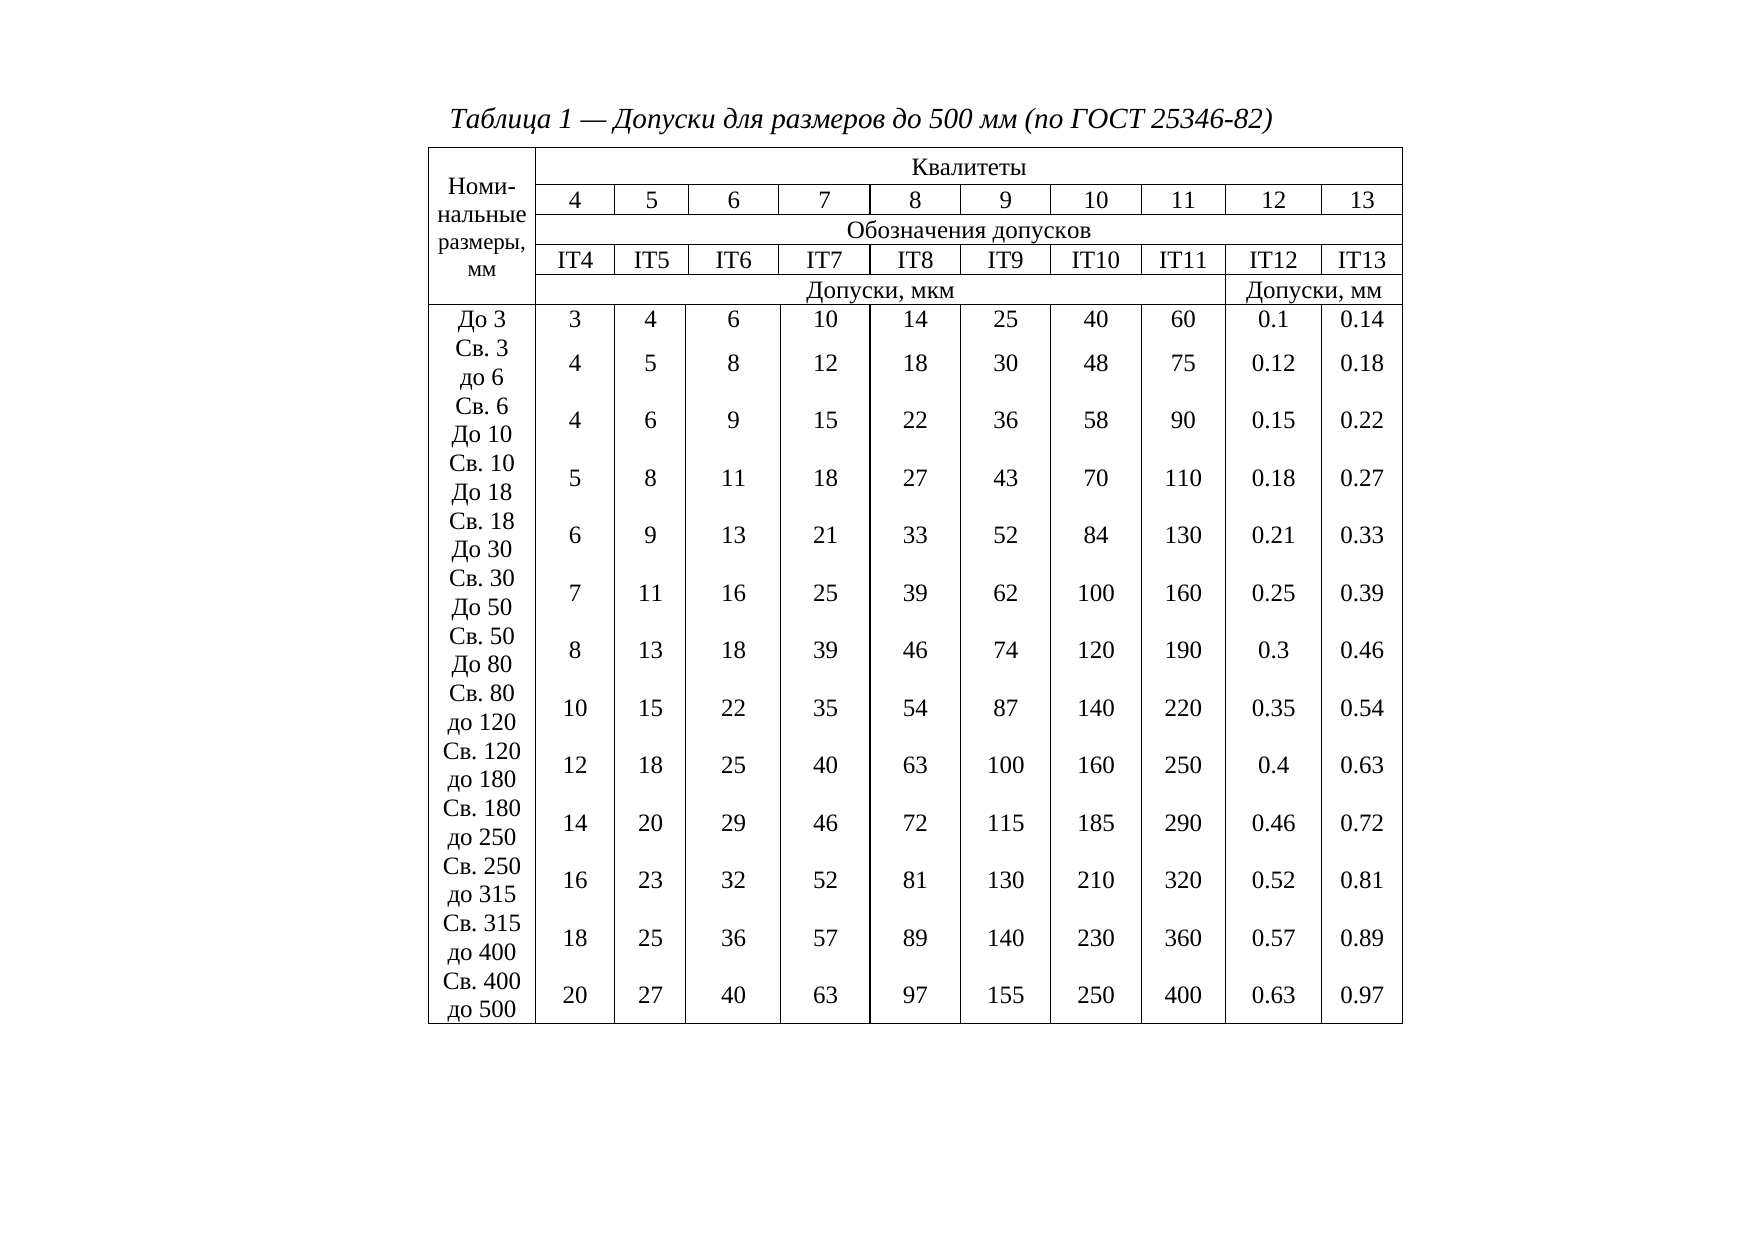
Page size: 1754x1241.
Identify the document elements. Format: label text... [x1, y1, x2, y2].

table_cell 39 [781, 621, 869, 678]
table_cell 11 [615, 563, 685, 621]
table_cell 3 [536, 305, 614, 333]
table_cell 0.39 [1322, 563, 1402, 621]
table_cell 0.18 [1322, 333, 1402, 391]
table_cell 8 [686, 333, 780, 391]
table_cell 60 [1142, 305, 1225, 333]
table_cell 29 [686, 793, 780, 851]
table_cell 27 [871, 448, 960, 506]
table_cell 32 [686, 851, 780, 908]
table_cell 89 [871, 908, 960, 966]
table_cell 36 [961, 391, 1050, 448]
table_cell 7 [536, 563, 614, 621]
table_cell 400 [1142, 966, 1225, 1023]
table_cell 10 [781, 305, 869, 333]
table_cell 4 [536, 391, 614, 448]
table_cell IT4 [536, 245, 614, 274]
table_cell Св. 250 до 315 [429, 851, 535, 908]
table_cell IT8 [871, 245, 960, 274]
table_cell 110 [1142, 448, 1225, 506]
table_cell Св. 3 до 6 [429, 333, 535, 391]
table_cell 0.63 [1322, 736, 1402, 793]
table_cell До 3 [429, 305, 535, 333]
table_cell 0.35 [1226, 678, 1321, 736]
table_cell Св. 80 до 120 [429, 678, 535, 736]
table_cell 18 [871, 333, 960, 391]
table_cell 160 [1051, 736, 1141, 793]
table_cell Св. 10 До 18 [429, 448, 535, 506]
table_cell 12 [781, 333, 869, 391]
table_cell 0.54 [1322, 678, 1402, 736]
table_cell 90 [1142, 391, 1225, 448]
table_cell 9 [686, 391, 780, 448]
table_cell 0.46 [1322, 621, 1402, 678]
table_cell 6 [689, 185, 778, 214]
table_cell 25 [781, 563, 869, 621]
table_cell 8 [615, 448, 685, 506]
table_cell 0.57 [1226, 908, 1321, 966]
table_cell 13 [1322, 185, 1402, 214]
table_header Квалитеты [536, 148, 1402, 184]
table_cell 23 [615, 851, 685, 908]
table_cell 0.12 [1226, 333, 1321, 391]
table_cell 220 [1142, 678, 1225, 736]
table_cell 0.72 [1322, 793, 1402, 851]
table_cell 0.3 [1226, 621, 1321, 678]
text Таблица 1 — Допуски для размеров до 500 мм (по ГОСТ 25346-82) [136, 101, 1665, 135]
table_cell 0.21 [1226, 506, 1321, 563]
table_cell 6 [686, 305, 780, 333]
table_cell Св. 180 до 250 [429, 793, 535, 851]
table_cell 140 [1051, 678, 1141, 736]
table_cell 62 [961, 563, 1050, 621]
table_cell 4 [615, 305, 685, 333]
table_cell Св. 18 До 30 [429, 506, 535, 563]
table_cell 140 [961, 908, 1050, 966]
table_cell 5 [615, 333, 685, 391]
table_cell Допуски, мкм [536, 275, 1225, 303]
table_cell 320 [1142, 851, 1225, 908]
table_cell 11 [1142, 185, 1225, 214]
table_cell 0.1 [1226, 305, 1321, 333]
table_cell 75 [1142, 333, 1225, 391]
table_cell Св. 315 до 400 [429, 908, 535, 966]
table_cell 0.63 [1226, 966, 1321, 1023]
table_cell 8 [536, 621, 614, 678]
table_cell 25 [686, 736, 780, 793]
table_cell IT9 [961, 245, 1050, 274]
table_cell 4 [536, 185, 614, 214]
table_cell 10 [1051, 185, 1141, 214]
table_cell Обозначения допусков [536, 215, 1402, 244]
table_cell 250 [1051, 966, 1141, 1023]
table_cell 18 [615, 736, 685, 793]
table_cell 0.15 [1226, 391, 1321, 448]
table_cell 52 [781, 851, 869, 908]
table_cell 27 [615, 966, 685, 1023]
table_cell Св. 6 До 10 [429, 391, 535, 448]
table_cell 97 [871, 966, 960, 1023]
table_cell Св. 50 До 80 [429, 621, 535, 678]
table_cell 58 [1051, 391, 1141, 448]
table_cell 63 [871, 736, 960, 793]
table_cell 36 [686, 908, 780, 966]
table_cell IT5 [615, 245, 688, 274]
table_cell 0.27 [1322, 448, 1402, 506]
table_cell 15 [781, 391, 869, 448]
table_cell 11 [686, 448, 780, 506]
table_cell 21 [781, 506, 869, 563]
table_cell 155 [961, 966, 1050, 1023]
table_cell 39 [871, 563, 960, 621]
table_cell 0.81 [1322, 851, 1402, 908]
table_cell 0.33 [1322, 506, 1402, 563]
table_cell 0.14 [1322, 305, 1402, 333]
table_cell 81 [871, 851, 960, 908]
table_cell 40 [1051, 305, 1141, 333]
table_cell 72 [871, 793, 960, 851]
table_cell 63 [781, 966, 869, 1023]
table_cell 6 [615, 391, 685, 448]
table_cell 0.25 [1226, 563, 1321, 621]
table_cell Св. 400 до 500 [429, 966, 535, 1023]
table_cell 74 [961, 621, 1050, 678]
table_cell 130 [961, 851, 1050, 908]
table_cell 12 [1226, 185, 1321, 214]
table_cell 190 [1142, 621, 1225, 678]
table_header Номи-нальные размеры, мм [429, 148, 535, 303]
table_cell Св. 30 До 50 [429, 563, 535, 621]
table_cell 0.89 [1322, 908, 1402, 966]
table_cell 52 [961, 506, 1050, 563]
table_cell 160 [1142, 563, 1225, 621]
table_cell 20 [615, 793, 685, 851]
table_cell 48 [1051, 333, 1141, 391]
table_cell 115 [961, 793, 1050, 851]
table_cell IT13 [1322, 245, 1402, 274]
table_cell IT10 [1051, 245, 1141, 274]
table_cell 46 [781, 793, 869, 851]
table_cell IT11 [1142, 245, 1225, 274]
table_cell 130 [1142, 506, 1225, 563]
table_cell 14 [536, 793, 614, 851]
table_cell 12 [536, 736, 614, 793]
table_cell 46 [871, 621, 960, 678]
table_cell 18 [781, 448, 869, 506]
table_cell 9 [615, 506, 685, 563]
table_cell 16 [536, 851, 614, 908]
table_cell 5 [615, 185, 688, 214]
table_cell 84 [1051, 506, 1141, 563]
table_cell 0.52 [1226, 851, 1321, 908]
table_cell 25 [961, 305, 1050, 333]
table_cell 0.18 [1226, 448, 1321, 506]
table_cell 5 [536, 448, 614, 506]
table_cell 7 [779, 185, 869, 214]
table_cell 25 [615, 908, 685, 966]
table_cell 40 [686, 966, 780, 1023]
table_cell 40 [781, 736, 869, 793]
table_cell 0.97 [1322, 966, 1402, 1023]
table_cell 16 [686, 563, 780, 621]
table_cell IT7 [779, 245, 869, 274]
table_cell 9 [961, 185, 1050, 214]
table_cell 70 [1051, 448, 1141, 506]
table_cell 18 [686, 621, 780, 678]
table_cell 100 [1051, 563, 1141, 621]
table_cell 87 [961, 678, 1050, 736]
table_cell 250 [1142, 736, 1225, 793]
table_cell 35 [781, 678, 869, 736]
table_cell 185 [1051, 793, 1141, 851]
table_cell 4 [536, 333, 614, 391]
table_cell 8 [871, 185, 960, 214]
table_cell 120 [1051, 621, 1141, 678]
table_cell 230 [1051, 908, 1141, 966]
table_cell 0.22 [1322, 391, 1402, 448]
table_cell Допуски, мм [1226, 275, 1402, 303]
table_cell 0.4 [1226, 736, 1321, 793]
table_cell 13 [686, 506, 780, 563]
table_cell 22 [871, 391, 960, 448]
table_cell 210 [1051, 851, 1141, 908]
table_cell 290 [1142, 793, 1225, 851]
table_cell 14 [871, 305, 960, 333]
table_cell 57 [781, 908, 869, 966]
table_cell 20 [536, 966, 614, 1023]
table_cell 6 [536, 506, 614, 563]
table_cell 18 [536, 908, 614, 966]
table_cell Св. 120 до 180 [429, 736, 535, 793]
table_cell 54 [871, 678, 960, 736]
table_cell 15 [615, 678, 685, 736]
table_cell 10 [536, 678, 614, 736]
table_cell 22 [686, 678, 780, 736]
table_cell IT6 [689, 245, 778, 274]
table_cell 13 [615, 621, 685, 678]
table_cell 0.46 [1226, 793, 1321, 851]
table_cell 43 [961, 448, 1050, 506]
table_cell 100 [961, 736, 1050, 793]
table_cell 30 [961, 333, 1050, 391]
table_cell 33 [871, 506, 960, 563]
table_cell 360 [1142, 908, 1225, 966]
table_cell IT12 [1226, 245, 1321, 274]
